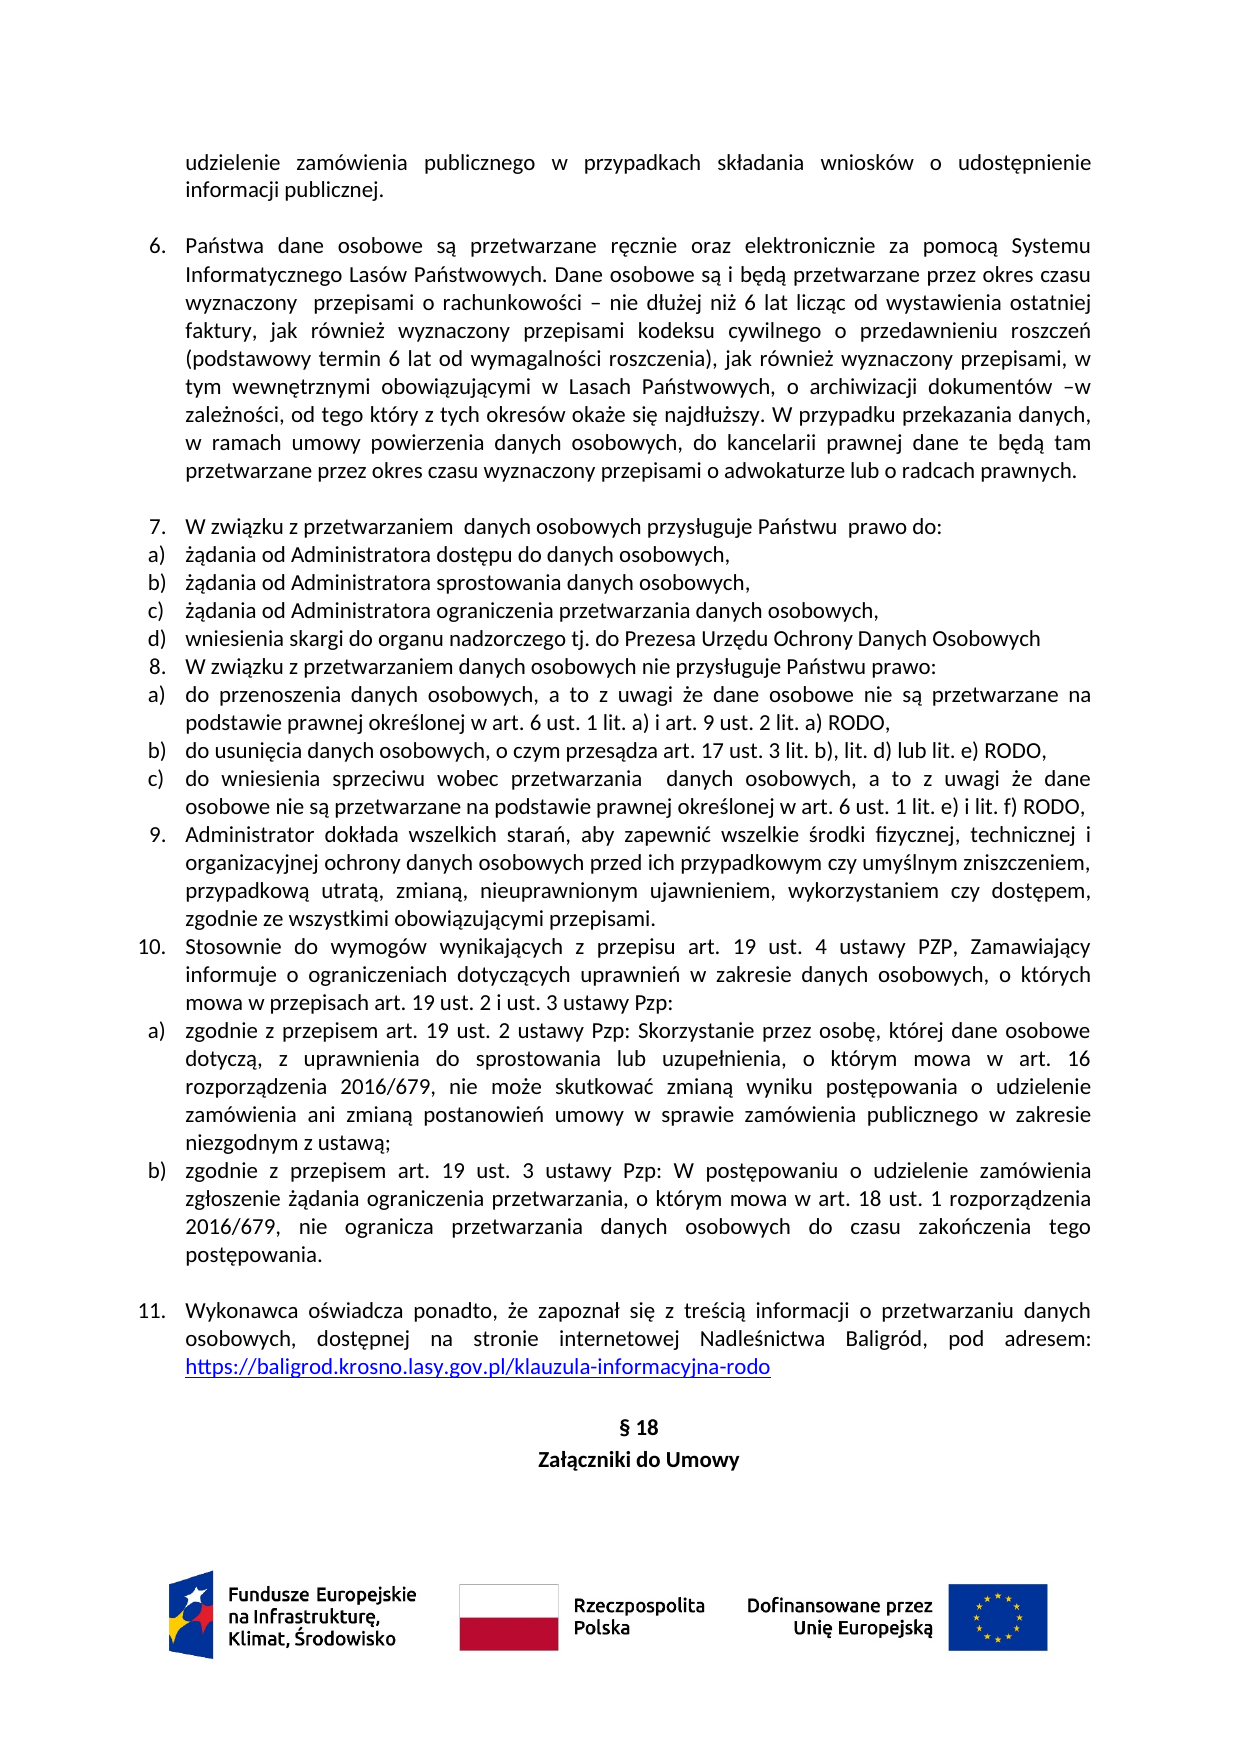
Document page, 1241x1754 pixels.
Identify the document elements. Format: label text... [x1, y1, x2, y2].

list Załączniki do Umowy [185, 1445, 1093, 1473]
list Administrator dokłada wszelkich starań, aby zapewnić wszelkie środki fizycznej, technicznej i organizacyjnej ochrony danych osobowych przed ich przypadkowym czy umyślnym zniszczeniem, przypadkową utratą, zmianą, nieuprawnionym ujawnieniem, wykorzystaniem czy dostępem, zgodnie ze wszystkimi obowiązującymi przepisami. [166, 820, 1093, 932]
list do wniesienia sprzeciwu wobec przetwarzania danych osobowych, a to z uwagi że dane osobowe nie są przetwarzane na podstawie prawnej określonej w art. 6 ust. 1 lit. e) i lit. f) RODO, [148, 764, 1093, 820]
list W związku z przetwarzaniem danych osobowych przysługuje Państwu prawo do: [166, 512, 1093, 540]
list Państwa dane osobowe są przetwarzane ręcznie oraz elektronicznie za pomocą Systemu Informatycznego Lasów Państwowych. Dane osobowe są i będą przetwarzane przez okres czasu wyznaczony przepisami o rachunkowości – nie dłużej niż 6 lat licząc od wystawienia ostatniej faktury, jak również wyznaczony przepisami kodeksu cywilnego o przedawnieniu roszczeń (podstawowy termin 6 lat od wymagalności roszczenia), jak również wyznaczony przepisami, w tym wewnętrznymi obowiązującymi w Lasach Państwowych, o archiwizacji dokumentów –w zależności, od tego który z tych okresów okaże się najdłuższy. W przypadku przekazania danych, w ramach umowy powierzenia danych osobowych, do kancelarii prawnej dane te będą tam przetwarzane przez okres czasu wyznaczony przepisami o adwokaturze lub o radcach prawnych. [166, 232, 1093, 484]
list § 18 [185, 1413, 1093, 1441]
list żądania od Administratora dostępu do danych osobowych, [148, 540, 1093, 568]
list Stosownie do wymogów wynikających z przepisu art. 19 ust. 4 ustawy PZP, Zamawiający informuje o ograniczeniach dotyczących uprawnień w zakresie danych osobowych, o których mowa w przepisach art. 19 ust. 2 i ust. 3 ustawy Pzp: [166, 932, 1093, 1016]
list W związku z przetwarzaniem danych osobowych nie przysługuje Państwu prawo: [166, 652, 1093, 680]
list żądania od Administratora ograniczenia przetwarzania danych osobowych, [148, 596, 1093, 624]
list zgodnie z przepisem art. 19 ust. 2 ustawy Pzp: Skorzystanie przez osobę, której dane osobowe dotyczą, z uprawnienia do sprostowania lub uzupełnienia, o którym mowa w art. 16 rozporządzenia 2016/679, nie może skutkować zmianą wyniku postępowania o udzielenie zamówienia ani zmianą postanowień umowy w sprawie zamówienia publicznego w zakresie niezgodnym z ustawą; [148, 1016, 1093, 1156]
list żądania od Administratora sprostowania danych osobowych, [148, 568, 1093, 596]
list zgodnie z przepisem art. 19 ust. 3 ustawy Pzp: W postępowaniu o udzielenie zamówienia zgłoszenie żądania ograniczenia przetwarzania, o którym mowa w art. 18 ust. 1 rozporządzenia 2016/679, nie ogranicza przetwarzania danych osobowych do czasu zakończenia tego postępowania. [148, 1156, 1093, 1268]
list do przenoszenia danych osobowych, a to z uwagi że dane osobowe nie są przetwarzane na podstawie prawnej określonej w art. 6 ust. 1 lit. a) i art. 9 ust. 2 lit. a) RODO, [148, 680, 1093, 736]
list do usunięcia danych osobowych, o czym przesądza art. 17 ust. 3 lit. b), lit. d) lub lit. e) RODO, [148, 736, 1093, 764]
list Wykonawca oświadcza ponadto, że zapoznał się z treścią informacji o przetwarzaniu danych osobowych, dostępnej na stronie internetowej Nadleśnictwa Baligród, pod adresem: https://baligrod.krosno.lasy.gov.pl/klauzula-informacyjna-rodo [166, 1296, 1093, 1381]
list wniesienia skargi do organu nadzorczego tj. do Prezesa Urzędu Ochrony Danych Osobowych [148, 624, 1093, 652]
picture [147, 1548, 1069, 1681]
